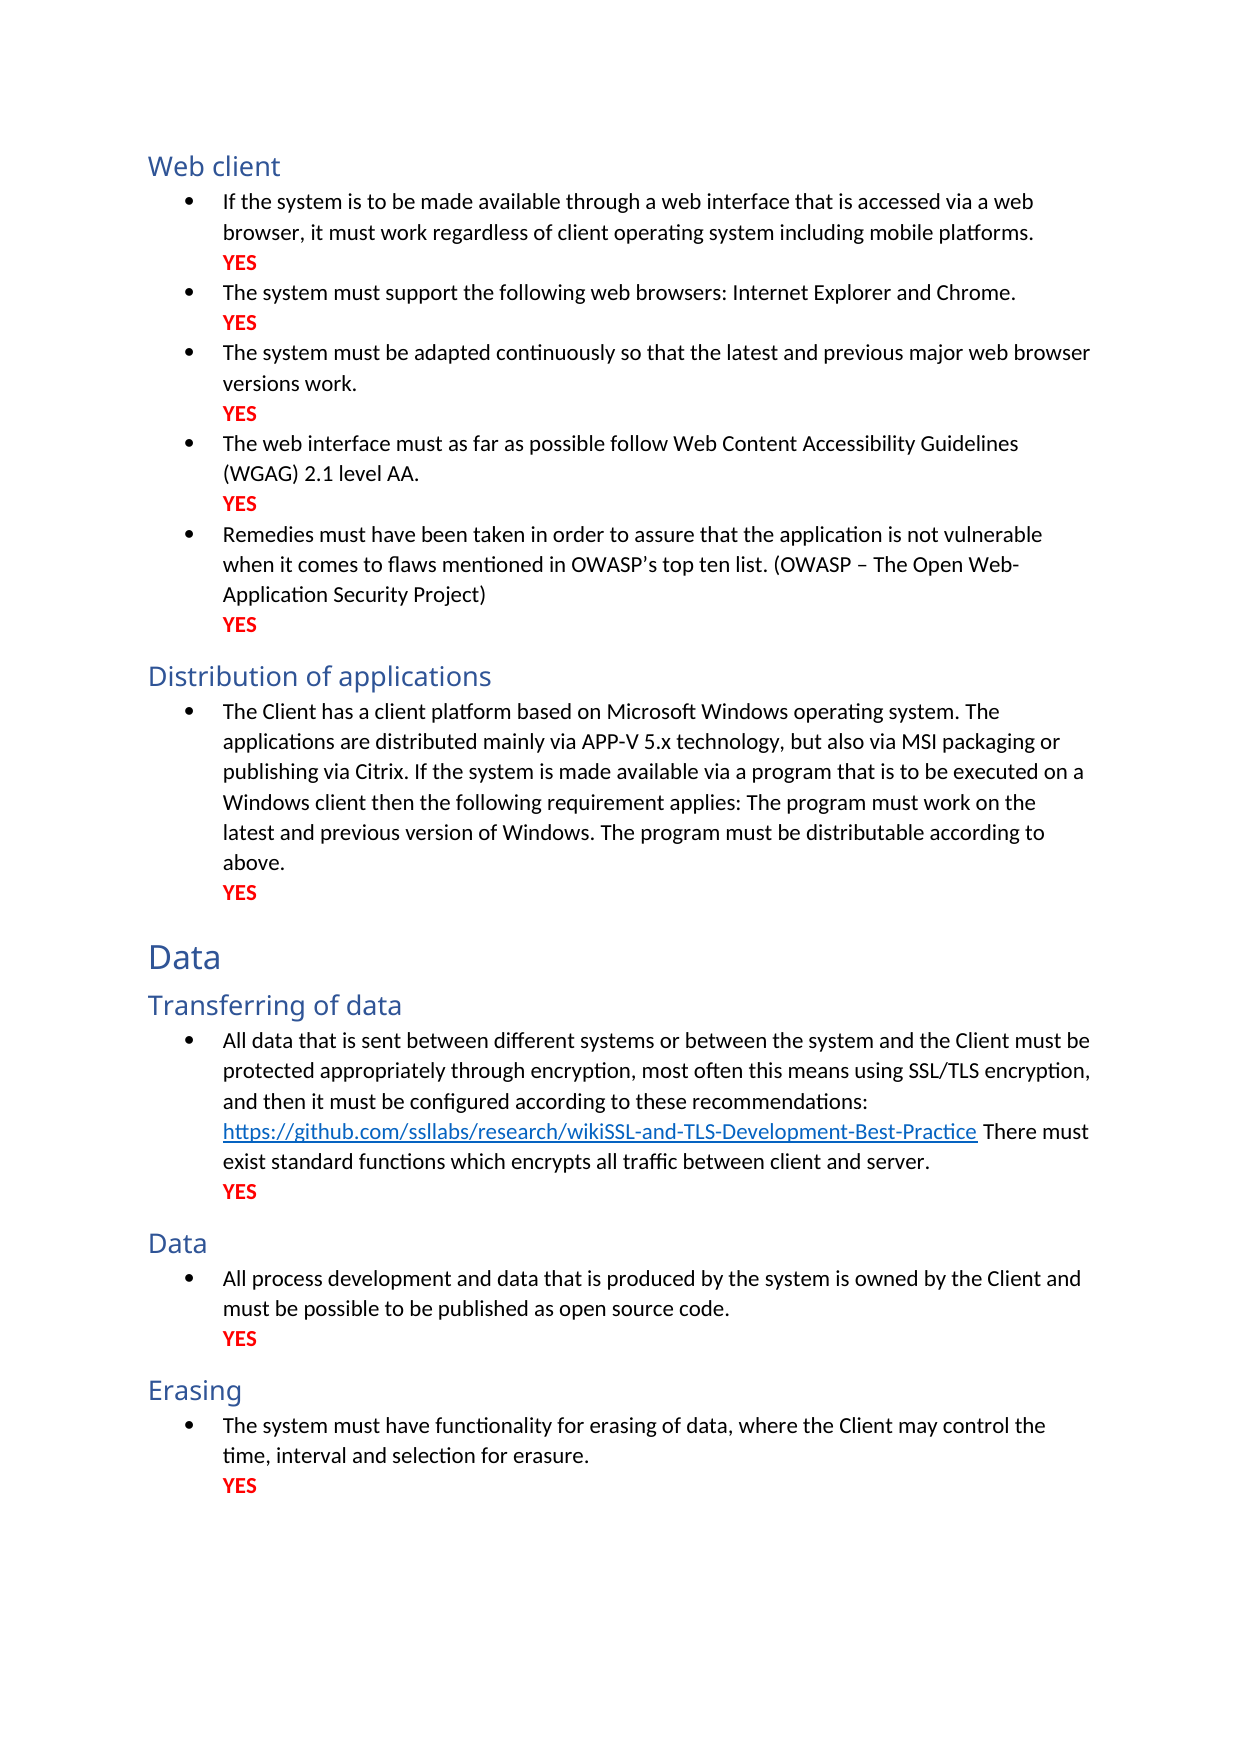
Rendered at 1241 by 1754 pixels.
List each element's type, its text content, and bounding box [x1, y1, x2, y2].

list The system must support the following web browsers: Internet Explorer and Chrome. [185, 278, 1093, 306]
list YES [223, 489, 1093, 517]
list YES [223, 1177, 1093, 1205]
subtitle Data [148, 1224, 1093, 1261]
list YES [223, 248, 1093, 276]
list YES [223, 610, 1093, 638]
subtitle Data [148, 933, 1093, 979]
list The system must be adapted continuously so that the latest and previous major web browser versions work. [185, 338, 1093, 397]
list YES [223, 878, 1093, 906]
list The Client has a client platform based on Microsoft Windows operating system. The applications are distributed mainly via APP-V 5.x technology, but also via MSI packaging or publishing via Citrix. If the system is made available via a program that is to be executed on a Windows client then the following requirement applies: The program must work on the latest and previous version of Windows. The program must be distributable according to above. [185, 697, 1093, 876]
subtitle Web client [148, 148, 1093, 184]
list All process development and data that is produced by the system is owned by the Client and must be possible to be published as open source code. [185, 1264, 1093, 1322]
list YES [223, 1324, 1093, 1352]
list All data that is sent between different systems or between the system and the Client must be protected appropriately through encryption, most often this means using SSL/TLS encryption, and then it must be configured according to these recommendations: https://github.com/ssllabs/research/wikiSSL-and-TLS-Development-Best-Practice There must exist standard functions which encrypts all traffic between client and server. [185, 1026, 1093, 1175]
list The web interface must as far as possible follow Web Content Accessibility Guidelines (WGAG) 2.1 level AA. [185, 429, 1093, 487]
subtitle Distribution of applications [148, 657, 1093, 694]
list Remedies must have been taken in order to assure that the application is not vulnerable when it comes to flaws mentioned in OWASP’s top ten list. (OWASP – The Open Web-Application Security Project) [185, 520, 1093, 608]
list YES [223, 399, 1093, 427]
list YES [223, 308, 1093, 336]
list If the system is to be made available through a web interface that is accessed via a web browser, it must work regardless of client operating system including mobile platforms. [185, 187, 1093, 246]
list The system must have functionality for erasing of data, where the Client may control the time, interval and selection for erasure. [185, 1411, 1093, 1469]
subtitle Transferring of data [148, 987, 1093, 1023]
subtitle Erasing [148, 1371, 1093, 1408]
list YES [223, 1472, 1093, 1499]
